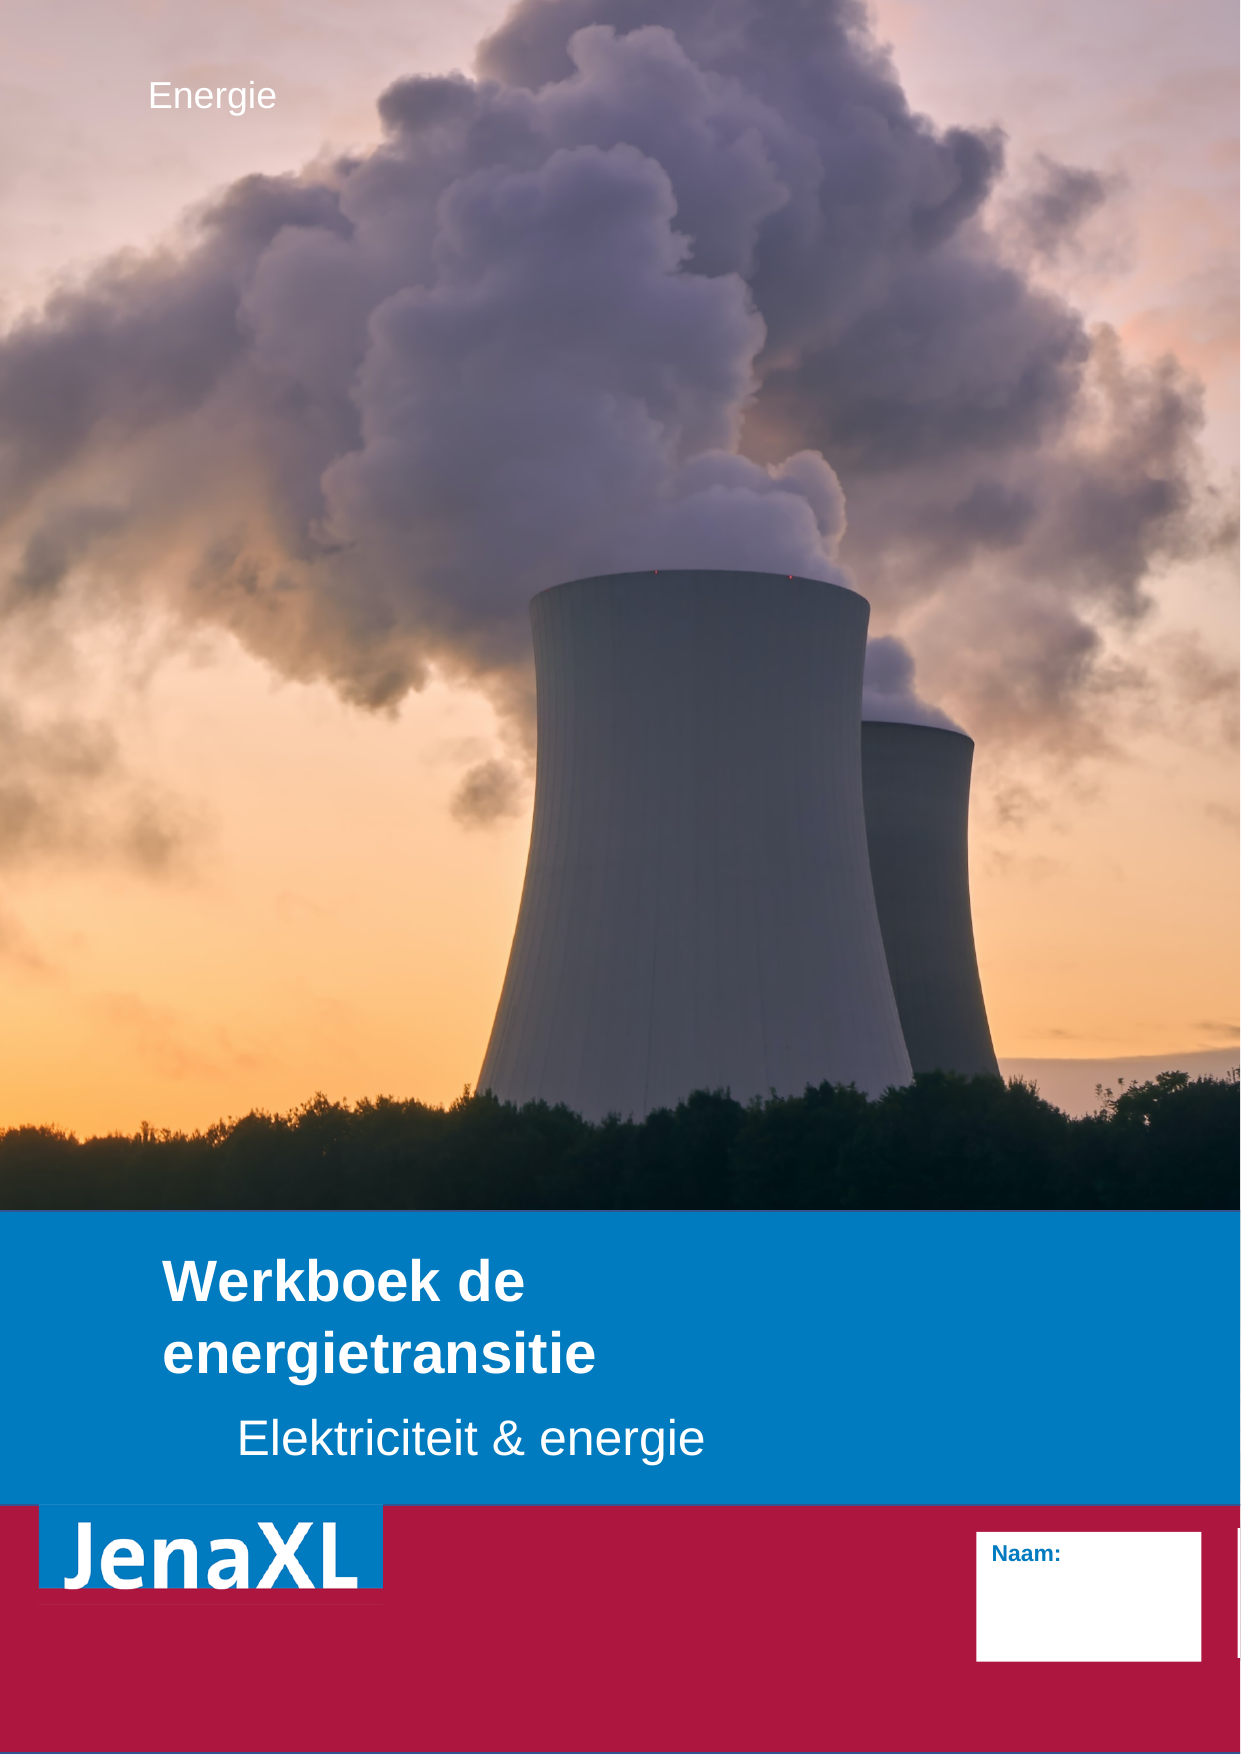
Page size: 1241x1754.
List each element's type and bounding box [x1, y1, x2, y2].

picture [38, 1504, 383, 1605]
picture [0, 0, 1241, 1210]
